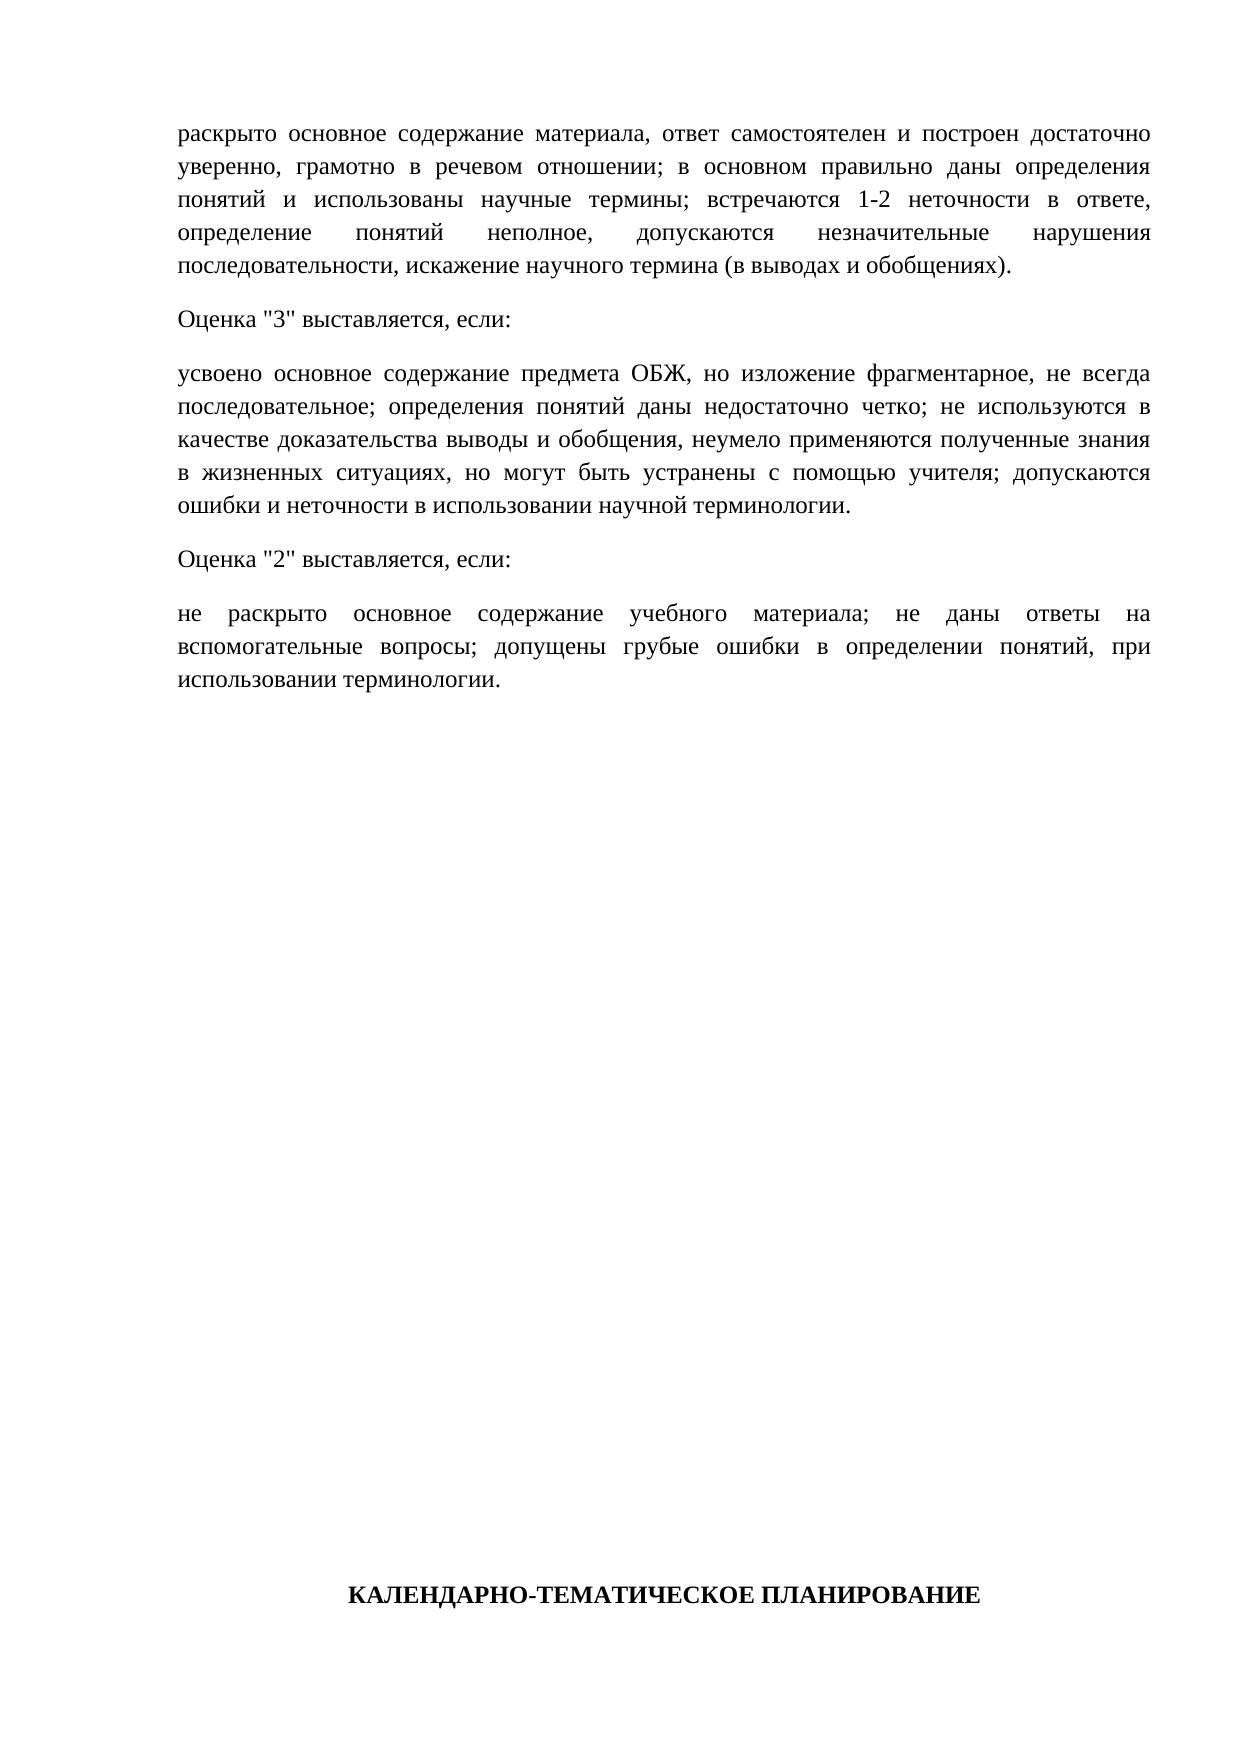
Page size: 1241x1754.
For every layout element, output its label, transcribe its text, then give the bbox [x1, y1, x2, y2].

text раскрыто основное содержание материала, ответ самостоятелен и построен достаточно уверенно, грамотно в речевом отношении; в основном правильно даны определения понятий и использованы научные термины; встречаются 1-2 неточности в ответе, определение понятий неполное, допускаются незначительные нарушения последовательности, искажение научного термина (в выводах и обобщениях). [177, 118, 1152, 279]
text Оценка "3" выставляется, если: [177, 304, 1152, 333]
text не раскрыто основное содержание учебного материала; не даны ответы на вспомогательные вопросы; допущены грубые ошибки в определении понятий, при использовании терминологии. [177, 598, 1152, 692]
text Оценка "2" выставляется, если: [177, 544, 1152, 573]
text КАЛЕНДАРНО-ТЕМАТИЧЕСКОЕ ПЛАНИРОВАНИЕ [177, 1580, 1152, 1609]
text усвоено основное содержание предмета ОБЖ, но изложение фрагментарное, не всегда последовательное; определения понятий даны недостаточно четко; не используются в качестве доказательства выводы и обобщения, неумело применяются полученные знания в жизненных ситуациях, но могут быть устранены с помощью учителя; допускаются ошибки и неточности в использовании научной терминологии. [177, 358, 1152, 519]
